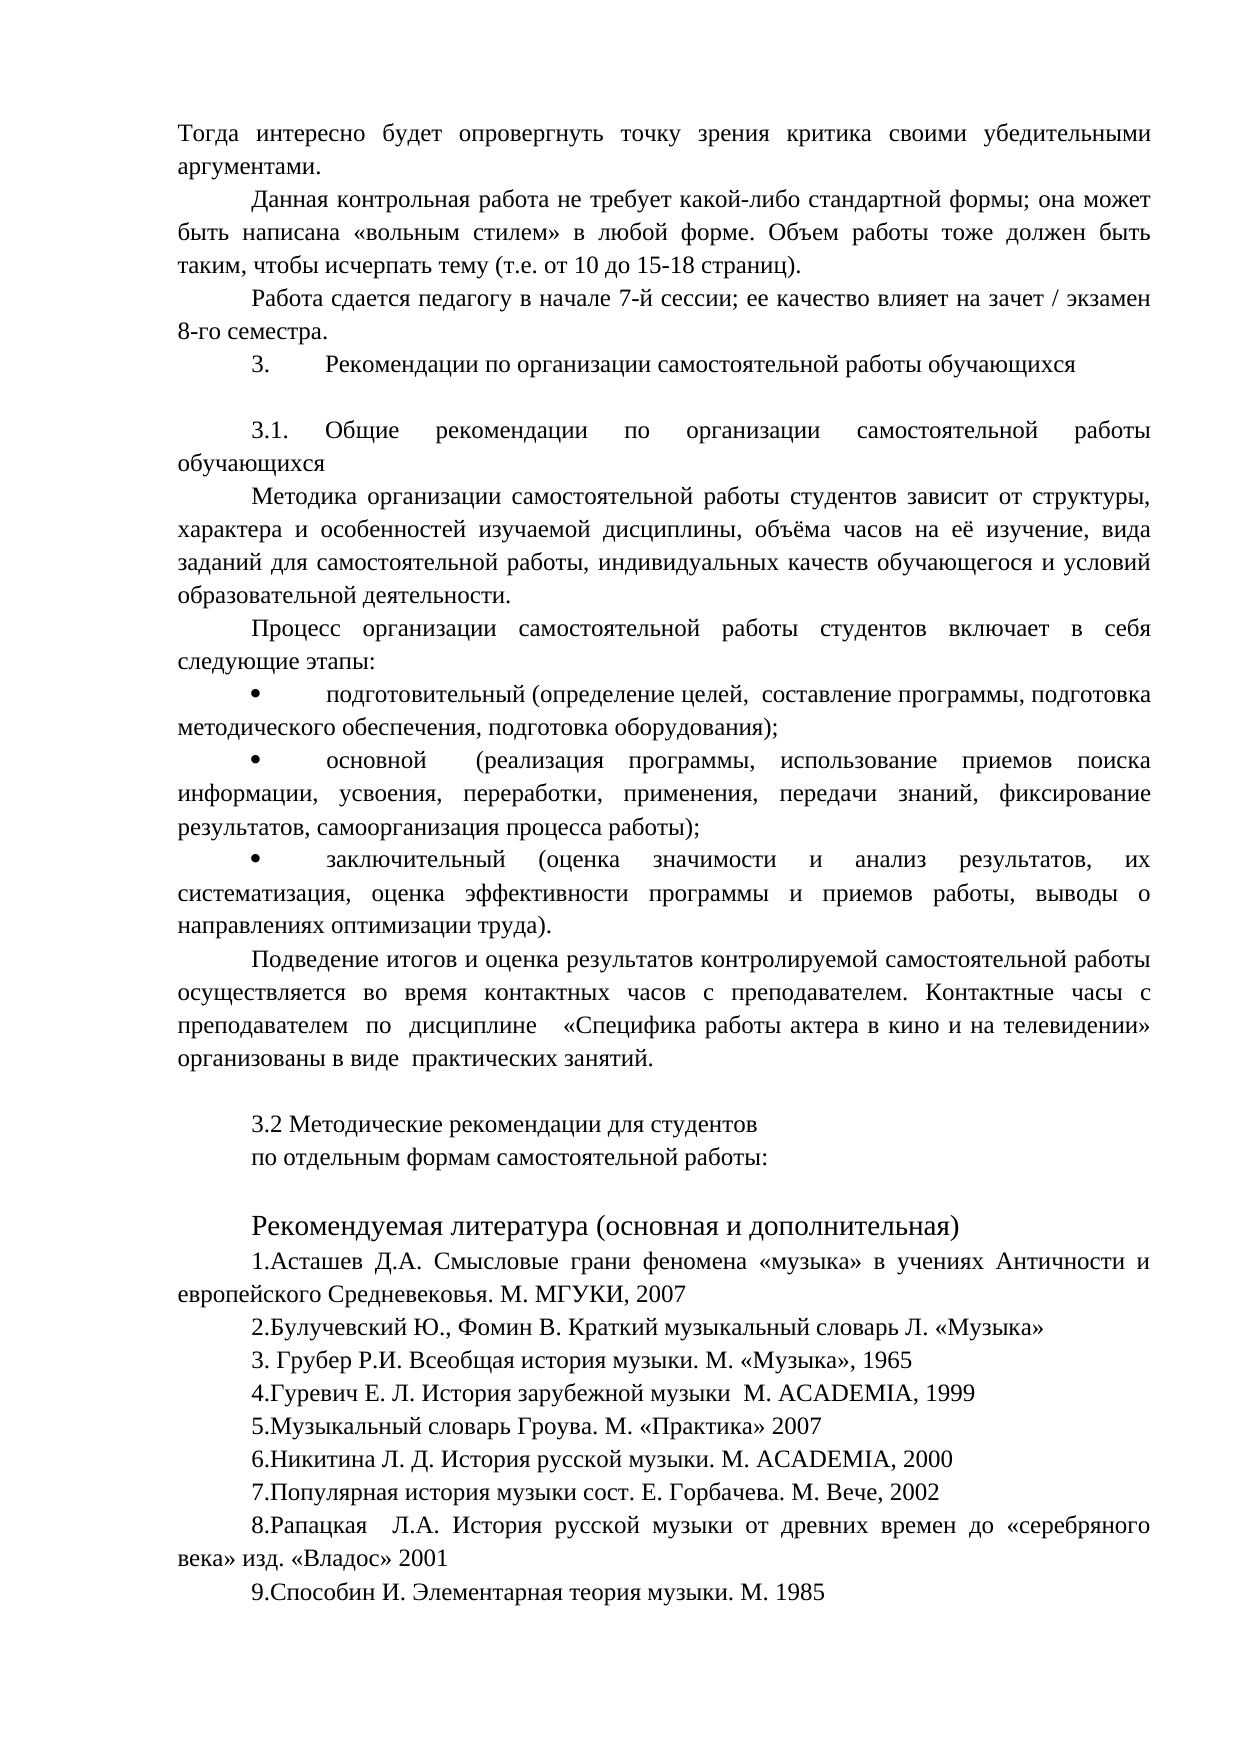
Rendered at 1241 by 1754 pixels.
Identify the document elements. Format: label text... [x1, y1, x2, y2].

list Рекомендации по организации самостоятельной работы обучающихся [177, 349, 1152, 378]
text 4.Гуревич Е. Л. История зарубежной музыки М. ACADEMIA, 1999 [177, 1378, 1152, 1407]
list основной (реализация программы, использование приемов поиска информации, усвоения, переработки, применения, передачи знаний, фиксирование результатов, самоорганизация процесса работы); [177, 746, 1152, 840]
text 5.Музыкальный словарь Гроува. М. «Практика» 2007 [177, 1411, 1152, 1440]
text 6.Никитина Л. Д. История русской музыки. М. ACADEMIA, 2000 [177, 1444, 1152, 1473]
list заключительный (оценка значимости и анализ результатов, их систематизация, оценка эффективности программы и приемов работы, выводы о направлениях оптимизации труда). [177, 844, 1152, 939]
text 8.Рапацкая Л.А. История русской музыки от древних времен до «серебряного века» изд. «Владос» 2001 [177, 1511, 1152, 1572]
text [177, 118, 1152, 180]
text по отдельным формам самостоятельной работы: [177, 1142, 1152, 1171]
text 7.Популярная история музыки сост. Е. Горбачева. М. Вече, 2002 [177, 1477, 1152, 1506]
text 1.Асташев Д.А. Смысловые грани феномена «музыка» в учениях Античности и европейского Средневековья. М. МГУКИ, 2007 [177, 1246, 1152, 1308]
text Рекомендуемая литература (основная и дополнительная) [177, 1208, 1152, 1241]
text Работа сдается педагогу в начале 7-й сессии; ее качество влияет на зачет / экзамен 8-го семестра. [177, 283, 1152, 345]
text 3. Грубер Р.И. Всеобщая история музыки. М. «Музыка», 1965 [177, 1345, 1152, 1374]
text 3.2 Методические рекомендации для студентов [177, 1109, 1152, 1137]
list подготовительный (определение целей, составление программы, подготовка методического обеспечения, подготовка оборудования); [177, 679, 1152, 741]
list Общие рекомендации по организации самостоятельной работы обучающихся [177, 415, 1152, 477]
text Процесс организации самостоятельной работы студентов включает в себя следующие этапы: [177, 613, 1152, 675]
text Данная контрольная работа не требует какой-либо стандартной формы; она может быть написана «вольным стилем» в любой форме. Объем работы тоже должен быть таким, чтобы исчерпать тему (т.е. от 10 до страниц). [177, 184, 1152, 279]
text Методика организации самостоятельной работы студентов зависит от структуры, характера и особенностей изучаемой дисциплины, объёма часов на её изучение, вида заданий для самостоятельной работы, индивидуальных качеств обучающегося и условий образовательной деятельности. [177, 481, 1152, 609]
text 2.Булучевский Ю., Фомин В. Краткий музыкальный словарь Л. «Музыка» [177, 1312, 1152, 1341]
text 9.Способин И. Элементарная теория музыки. М. 1985 [177, 1577, 1152, 1605]
text Подведение итогов и оценка результатов контролируемой самостоятельной работы осуществляется во время контактных часов с преподавателем. Контактные часы с преподавателем по дисциплине «Специфика работы актера в кино и на телевидении» организованы в виде практических занятий. [177, 944, 1152, 1071]
